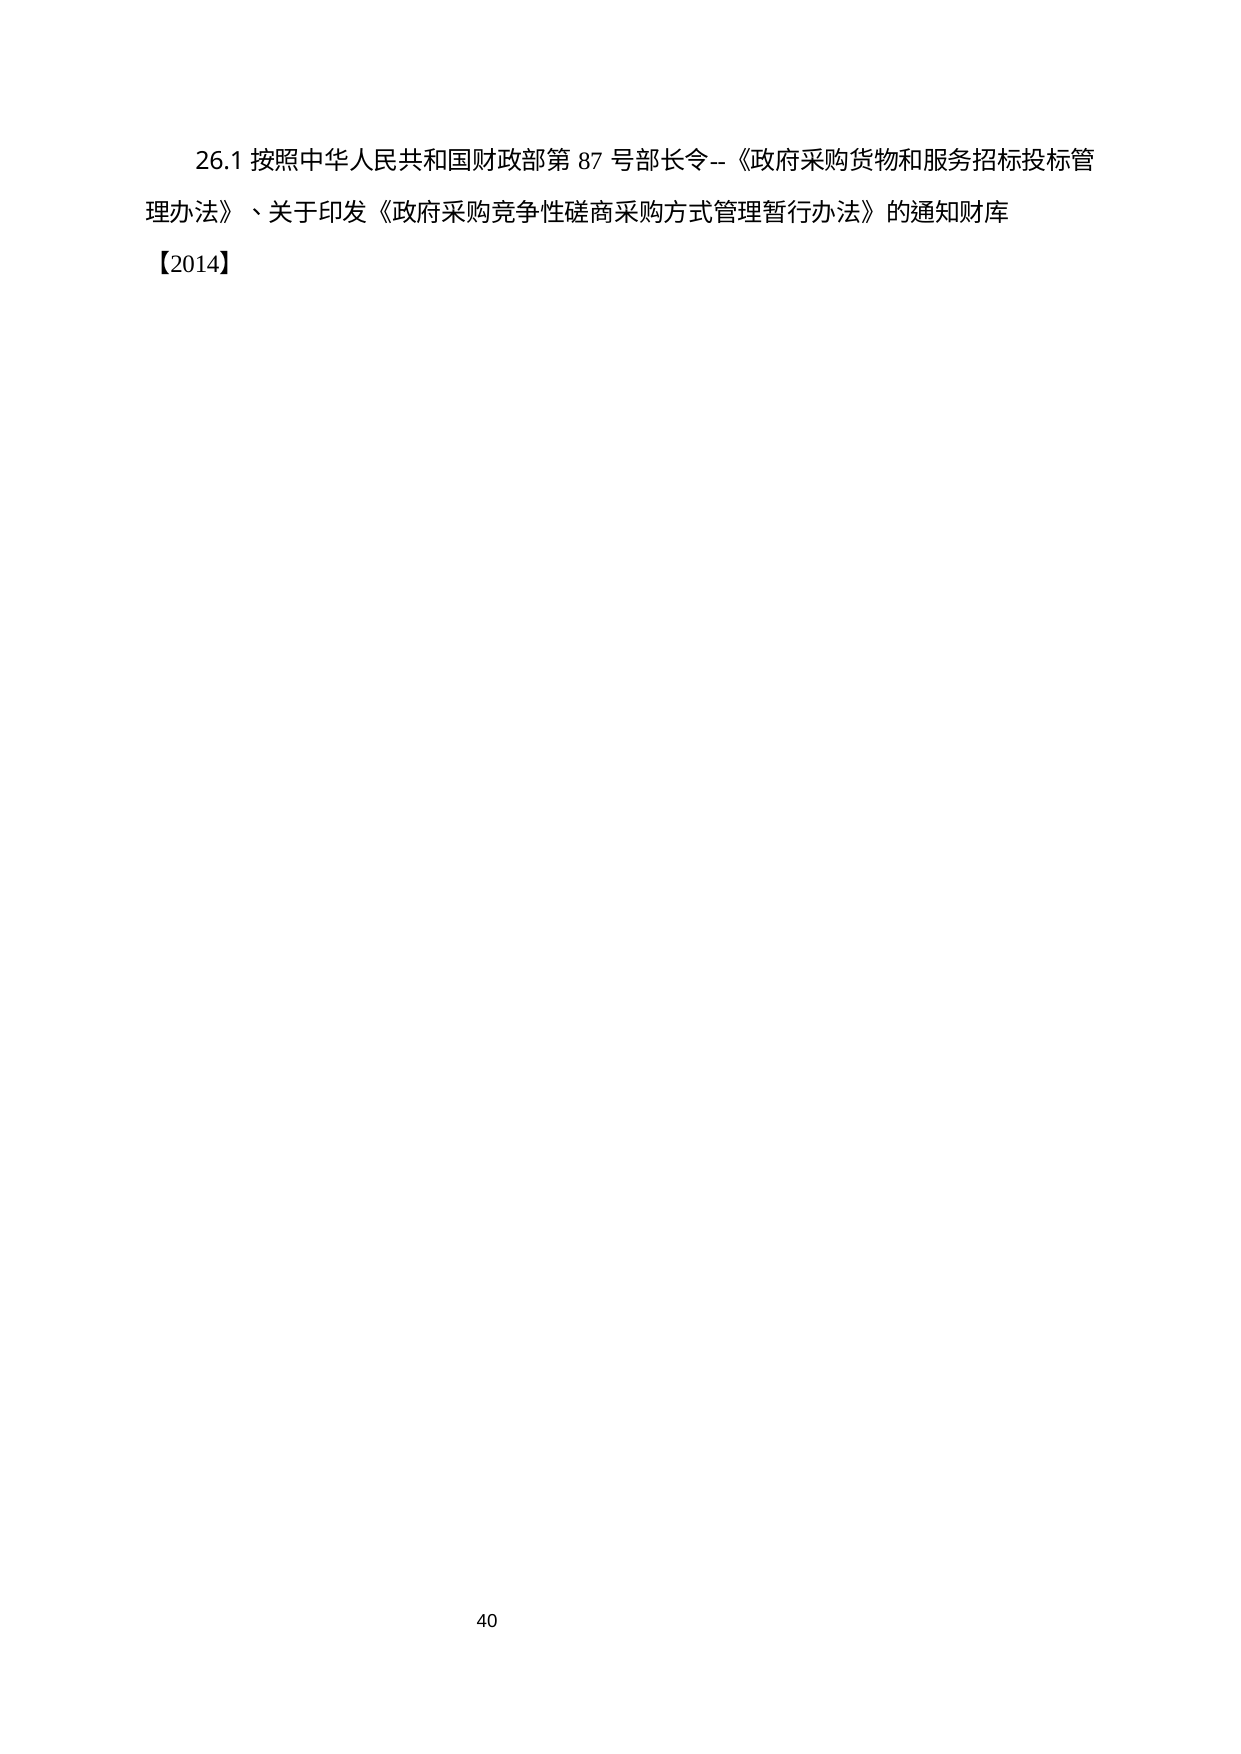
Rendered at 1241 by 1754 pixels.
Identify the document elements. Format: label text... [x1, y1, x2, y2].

text 26.1 按照中华人民共和国财政部第 87 号部长令--《政府采购货物和服务招标投标管 理办法》、关于印发《政府采购竞争性磋商采购方式管理暂行办法》的通知财库【2014】 [145, 143, 1108, 279]
